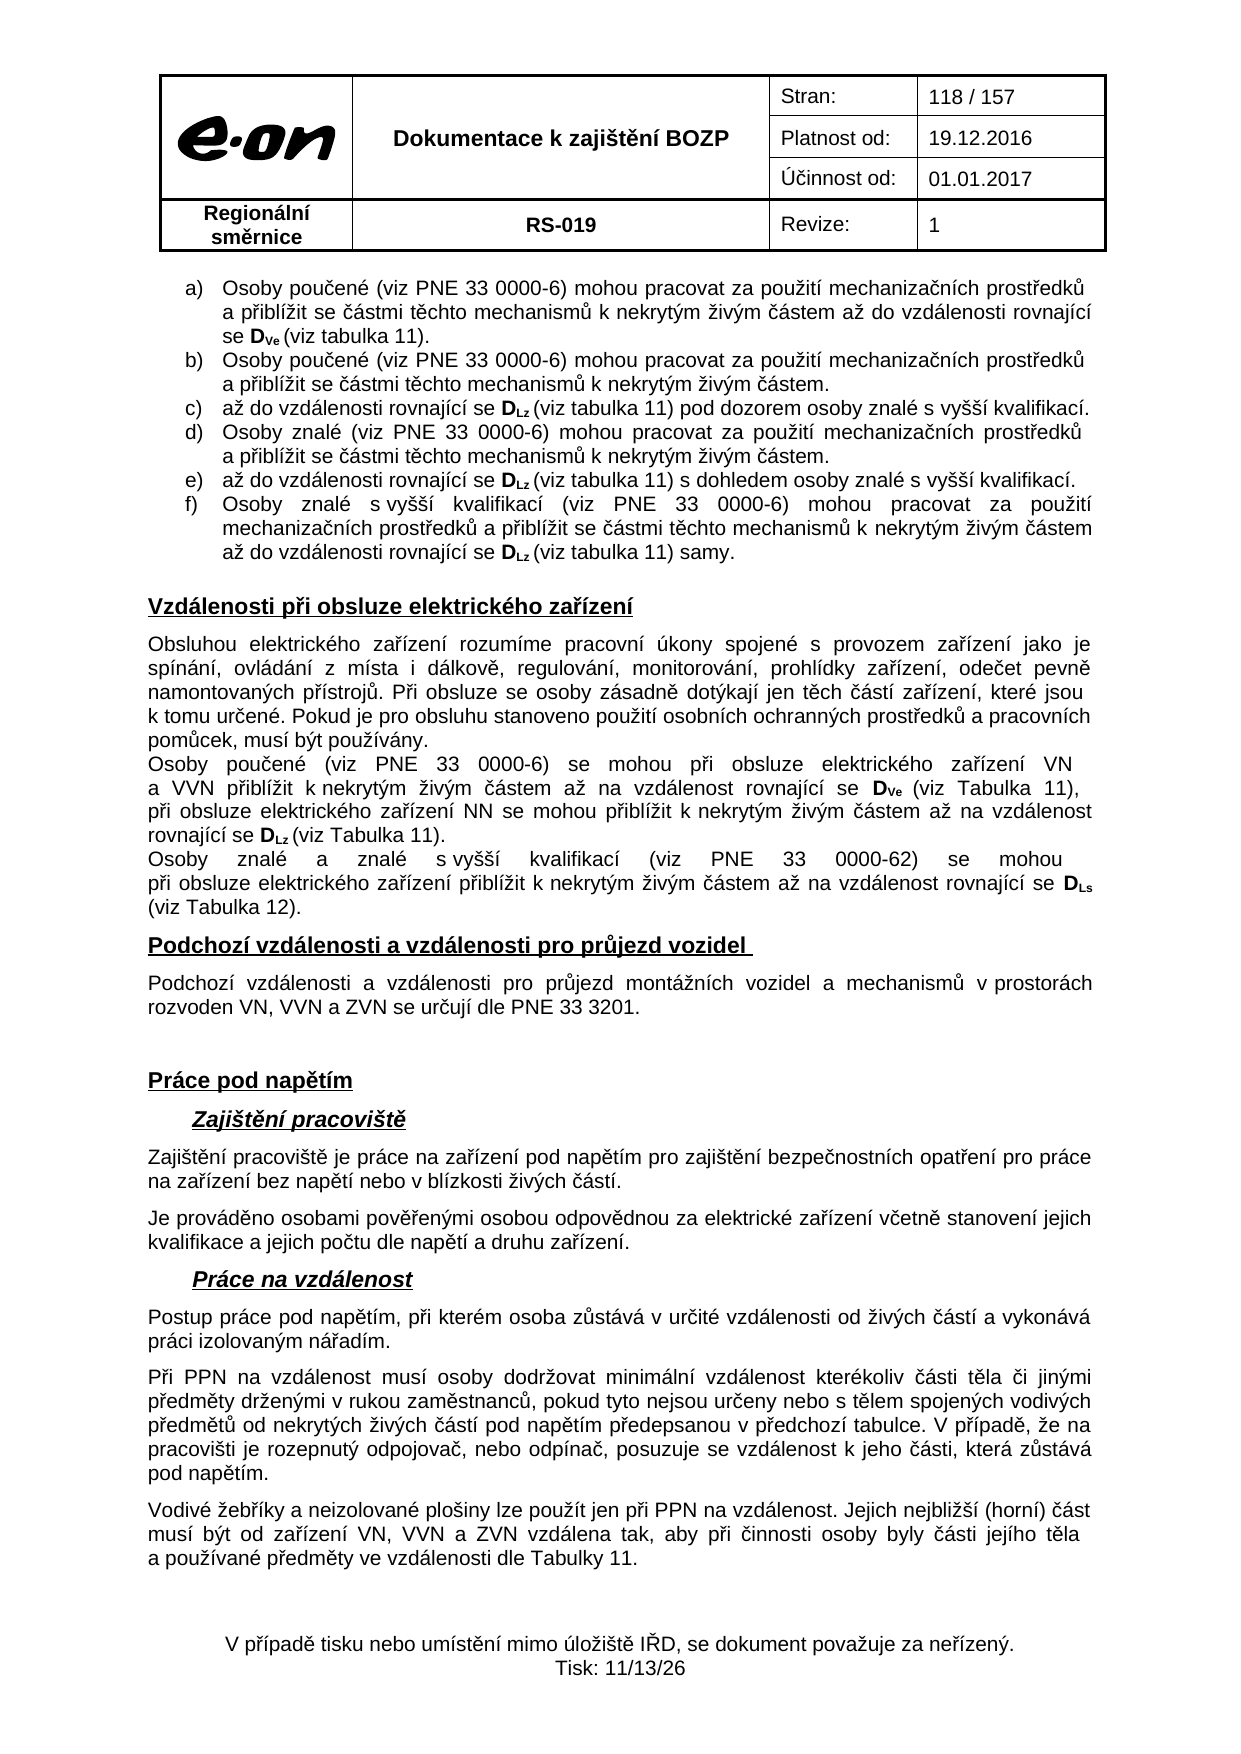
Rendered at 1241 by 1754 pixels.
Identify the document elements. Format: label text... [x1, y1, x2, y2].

list Osoby znalé a znalé s vyšší kvalifikací (viz PNE 33 0000-62) se mohou při obsluze elektrického zařízení přiblížit k nekrytým živým částem až na vzdálenost rovnající se DLs (viz Tabulka 12). [148, 847, 1092, 919]
text Postup práce pod napětím, při kterém osoba zůstává v určité vzdálenosti od živých částí a vykonává práci izolovaným nářadím. [148, 1305, 1092, 1353]
title Práce na vzdálenost [148, 1266, 1092, 1292]
title Zajištění pracoviště [148, 1106, 1092, 1133]
list Osoby poučené (viz PNE 33 0000-6) mohou pracovat za použití mechanizačních prostředků a přiblížit se částmi těchto mechanismů k nekrytým živým částem. [185, 348, 1092, 396]
list až do vzdálenosti rovnající se DLz (viz tabulka 11) pod dozorem osoby znalé s vyšší kvalifikací. [185, 396, 1092, 420]
list Osoby znalé s vyšší kvalifikací (viz PNE 33 0000-6) mohou pracovat za použití mechanizačních prostředků a přiblížit se částmi těchto mechanismů k nekrytým živým částem až do vzdálenosti rovnající se DLz (viz tabulka 11) samy. [185, 492, 1092, 564]
text Zajištění pracoviště je práce na zařízení pod napětím pro zajištění bezpečnostních opatření pro práce na zařízení bez napětí nebo v blízkosti živých částí. [148, 1145, 1092, 1193]
text Je prováděno osobami pověřenými osobou odpovědnou za elektrické zařízení včetně stanovení jejich kvalifikace a jejich počtu dle napětí a druhu zařízení. [148, 1206, 1092, 1253]
list Osoby poučené (viz PNE 33 0000-6) mohou pracovat za použití mechanizačních prostředků a přiblížit se částmi těchto mechanismů k nekrytým živým částem až do vzdálenosti rovnající se DVe (viz tabulka 11). [185, 276, 1092, 348]
text Při PPN na vzdálenost musí osoby dodržovat minimální vzdálenost kterékoliv části těla či jinými předměty drženými v rukou zaměstnanců, pokud tyto nejsou určeny nebo s tělem spojených vodivých předmětů od nekrytých živých částí pod napětím předepsanou v předchozí tabulce. V případě, že na pracovišti je rozepnutý odpojovač, nebo odpínač, posuzuje se vzdálenost k jeho části, která zůstává pod napětím. [148, 1365, 1092, 1485]
list Osoby znalé (viz PNE 33 0000-6) mohou pracovat za použití mechanizačních prostředků a přiblížit se částmi těchto mechanismů k nekrytým živým částem. [185, 420, 1092, 468]
title Vzdálenosti při obsluze elektrického zařízení [148, 593, 1092, 619]
title Podchozí vzdálenosti a vzdálenosti pro průjezd vozidel [148, 932, 1092, 958]
list Osoby poučené (viz PNE 33 0000-6) se mohou při obsluze elektrického zařízení VN a VVN přiblížit k nekrytým živým částem až na vzdálenost rovnající se DVe (viz Tabulka 11), při obsluze elektrického zařízení NN se mohou přiblížit k nekrytým živým částem až na vzdálenost rovnající se DLz (viz Tabulka 11). [148, 751, 1092, 847]
list až do vzdálenosti rovnající se DLz (viz tabulka 11) s dohledem osoby znalé s vyšší kvalifikací. [185, 468, 1092, 492]
text Podchozí vzdálenosti a vzdálenosti pro průjezd montážních vozidel a mechanismů v prostorách rozvoden VN, VVN a ZVN se určují dle PNE 33 3201. [148, 971, 1092, 1018]
text Vodivé žebříky a neizolované plošiny lze použít jen při PPN na vzdálenost. Jejich nejbližší (horní) část musí být od zařízení VN, VVN a ZVN vzdálena tak, aby při činnosti osoby byly části jejího těla a používané předměty ve vzdálenosti dle Tabulky 11. [148, 1497, 1092, 1569]
title Práce pod napětím [148, 1067, 1092, 1094]
list Obsluhou elektrického zařízení rozumíme pracovní úkony spojené s provozem zařízení jako je spínání, ovládání z místa i dálkově, regulování, monitorování, prohlídky zařízení, odečet pevně namontovaných přístrojů. Při obsluze se osoby zásadně dotýkají jen těch částí zařízení, které jsou k tomu určené. Pokud je pro obsluhu stanoveno použití osobních ochranných prostředků a pracovních pomůcek, musí být používány. [148, 632, 1092, 751]
